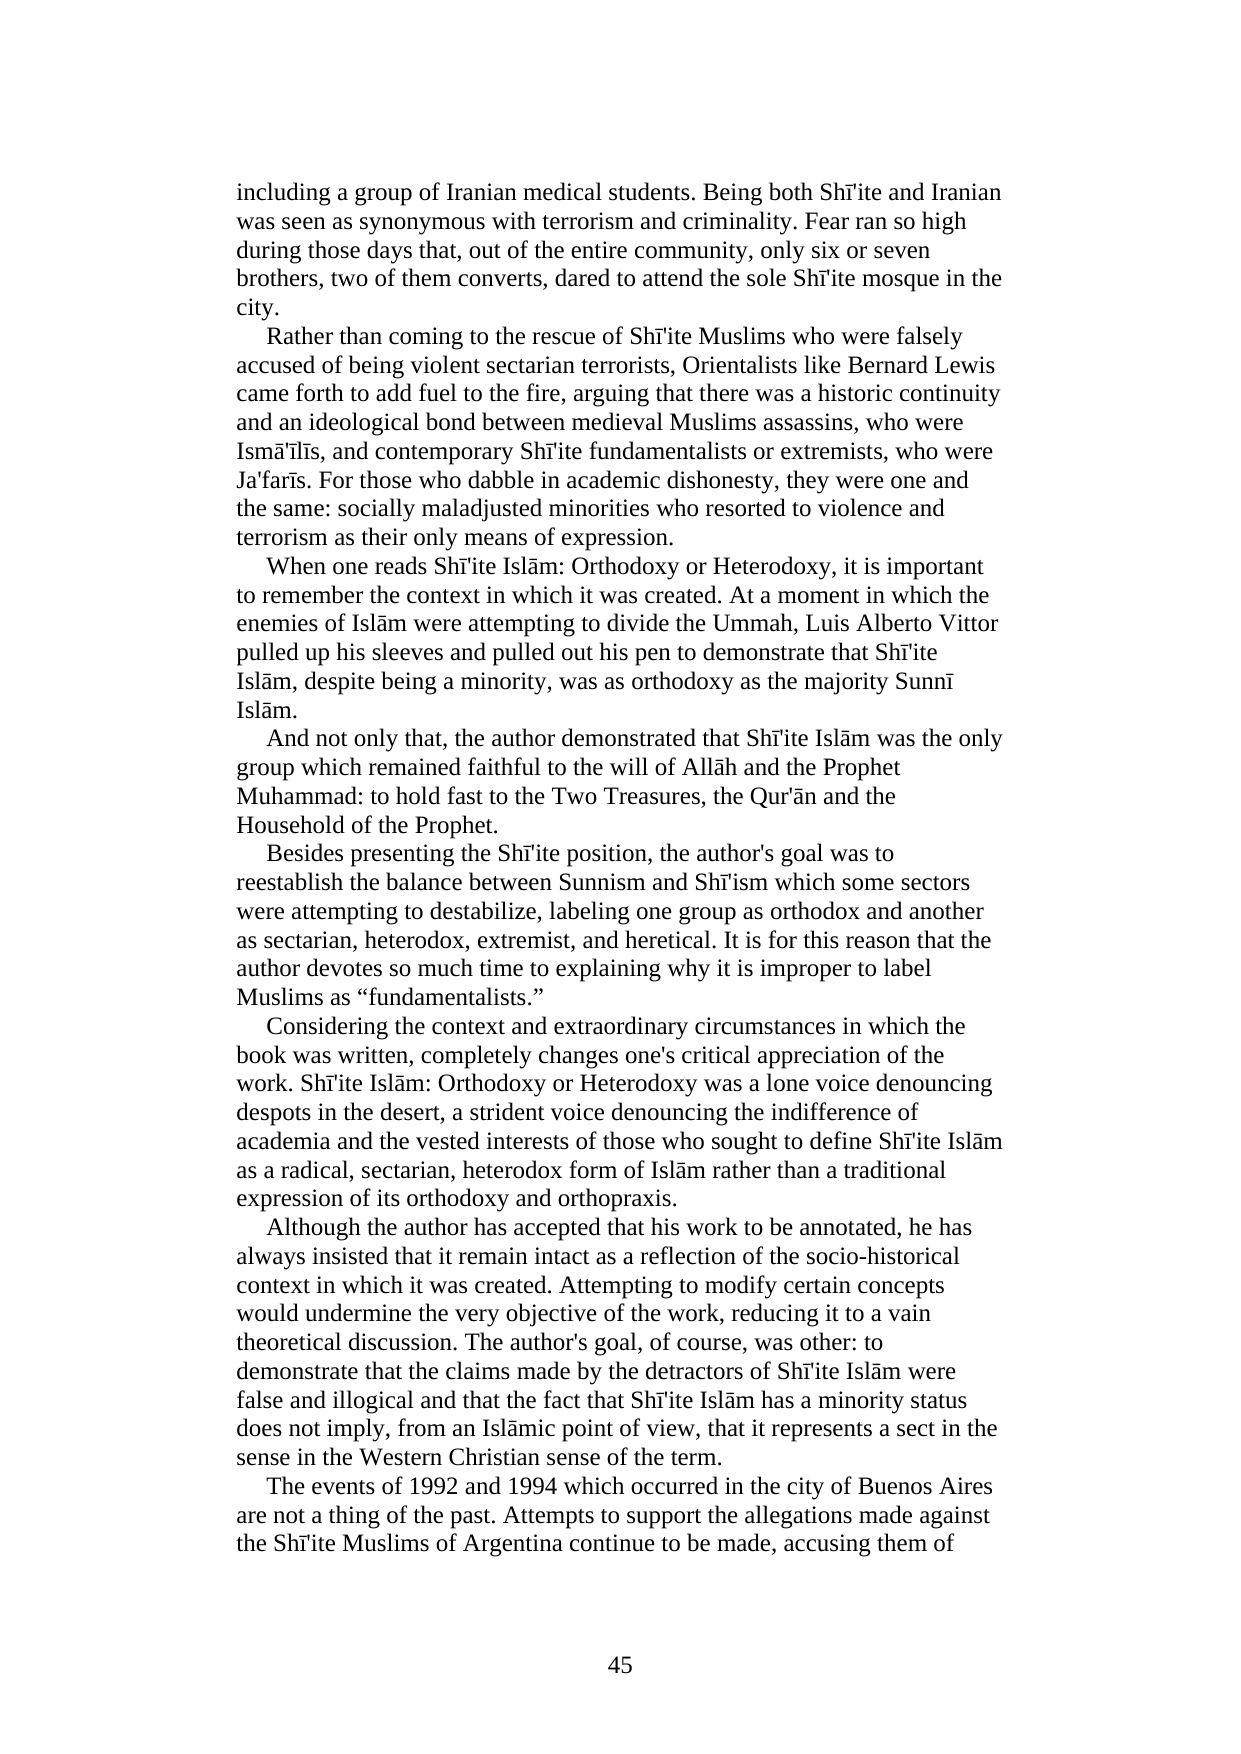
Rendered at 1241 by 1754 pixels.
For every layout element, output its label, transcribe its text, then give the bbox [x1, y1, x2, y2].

text Although the author has accepted that his work to be annotated, he has always insisted that it remain intact as a reflection of the socio-historical context in which it was created. Attempting to modify certain concepts would undermine the very objective of the work, reducing it to a vain theoretical discussion. The author's goal, of course, was other: to demonstrate that the claims made by the detractors of Shī'ite Islām were false and illogical and that the fact that Shī'ite Islām has a minority status does not imply, from an Islāmic point of view, that it represents a sect in the sense in the Western Christian sense of the term. [236, 1212, 1004, 1471]
text When one reads Shī'ite Islām: Orthodoxy or Heterodoxy, it is important to remember the context in which it was created. At a moment in which the enemies of Islām were attempting to divide the Ummah, Luis Alberto Vittor pulled up his sleeves and pulled out his pen to demonstrate that Shī'ite Islām, despite being a minority, was as orthodoxy as the majority Sunnī Islām. [236, 551, 1004, 723]
text Rather than coming to the rescue of Shī'ite Muslims who were falsely accused of being violent sectarian terrorists, Orientalists like Bernard Lewis came forth to add fuel to the fire, arguing that there was a historic continuity and an ideological bond between medieval Muslims assassins, who were Ismā'īlīs, and contemporary Shī'ite fundamentalists or extremists, who were Ja'farīs. For those who dabble in academic dishonesty, they were one and the same: socially maladjusted minorities who resorted to violence and terrorism as their only means of expression. [236, 321, 1004, 551]
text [236, 177, 1004, 321]
text Besides presenting the Shī'ite position, the author's goal was to reestablish the balance between Sunnism and Shī'ism which some sectors were attempting to destabilize, labeling one group as orthodox and another as sectarian, heterodox, extremist, and heretical. It is for this reason that the author devotes so much time to explaining why it is improper to label Muslims as “fundamentalists.” [236, 838, 1004, 1011]
text And not only that, the author demonstrated that Shī'ite Islām was the only group which remained faithful to the will of Allāh and the Prophet Muhammad: to hold fast to the Two Treasures, the Qur'ān and the Household of the Prophet. [236, 723, 1004, 838]
text Considering the context and extraordinary circumstances in which the book was written, completely changes one's critical appreciation of the work. Shī'ite Islām: Orthodoxy or Heterodoxy was a lone voice denouncing despots in the desert, a strident voice denouncing the indifference of academia and the vested interests of those who sought to define Shī'ite Islām as a radical, sectarian, heterodox form of Islām rather than a traditional expression of its orthodoxy and orthopraxis. [236, 1011, 1004, 1212]
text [236, 1471, 1004, 1557]
